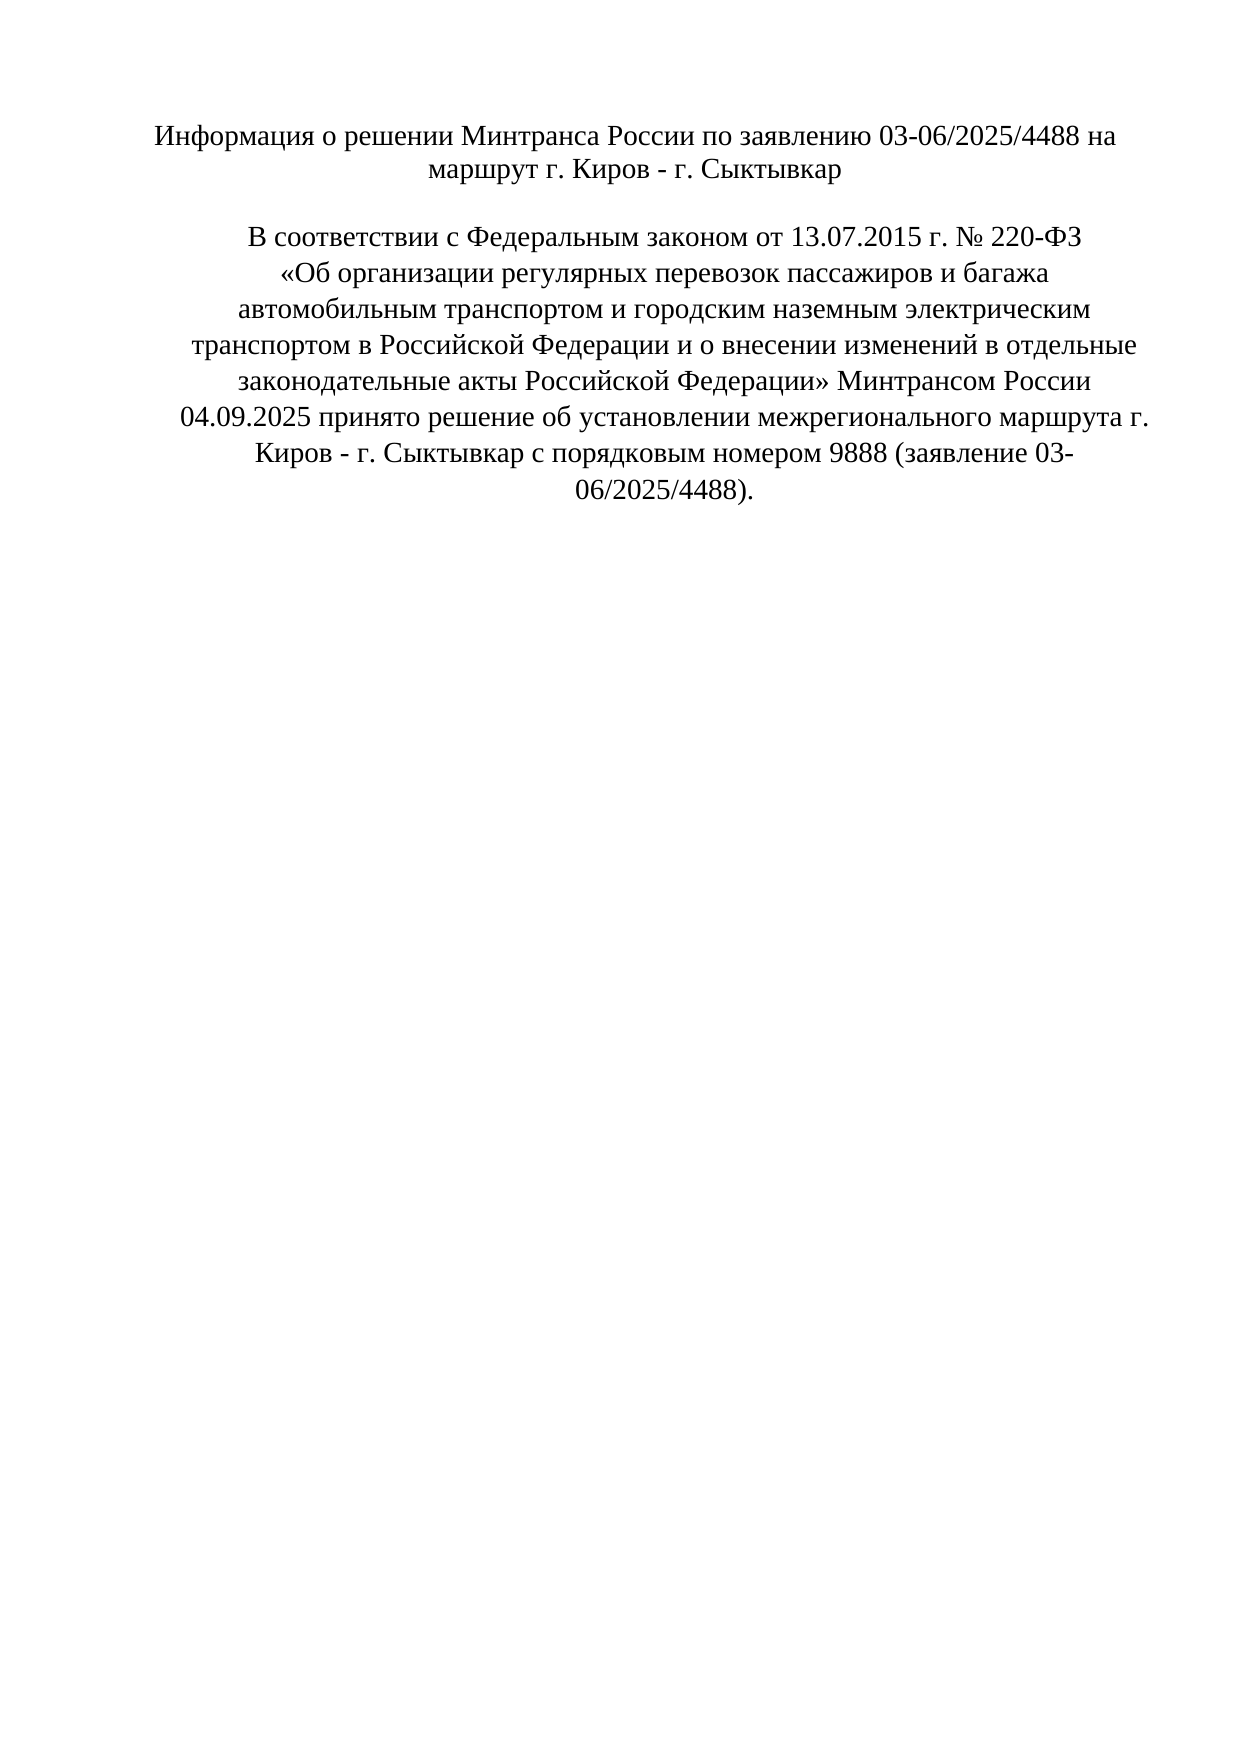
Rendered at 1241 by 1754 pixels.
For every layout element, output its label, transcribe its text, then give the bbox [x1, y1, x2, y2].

text Информация о решении Минтранса России по заявлению 03-06/2025/4488 на маршрут г. Киров - г. Сыктывкар [118, 118, 1152, 185]
text В соответствии с Федеральным законом от 13.07.2015 г. № 220-ФЗ «Об организации регулярных перевозок пассажиров и багажа автомобильным транспортом и городским наземным электрическим транспортом в Российской Федерации и о внесении изменений в отдельные законодательные акты Российской Федерации» Минтрансом России 04.09.2025 принято решение об установлении межрегионального маршрута г. Киров - г. Сыктывкар с порядковым номером 9888 (заявление 03-06/2025/4488). [177, 219, 1152, 505]
